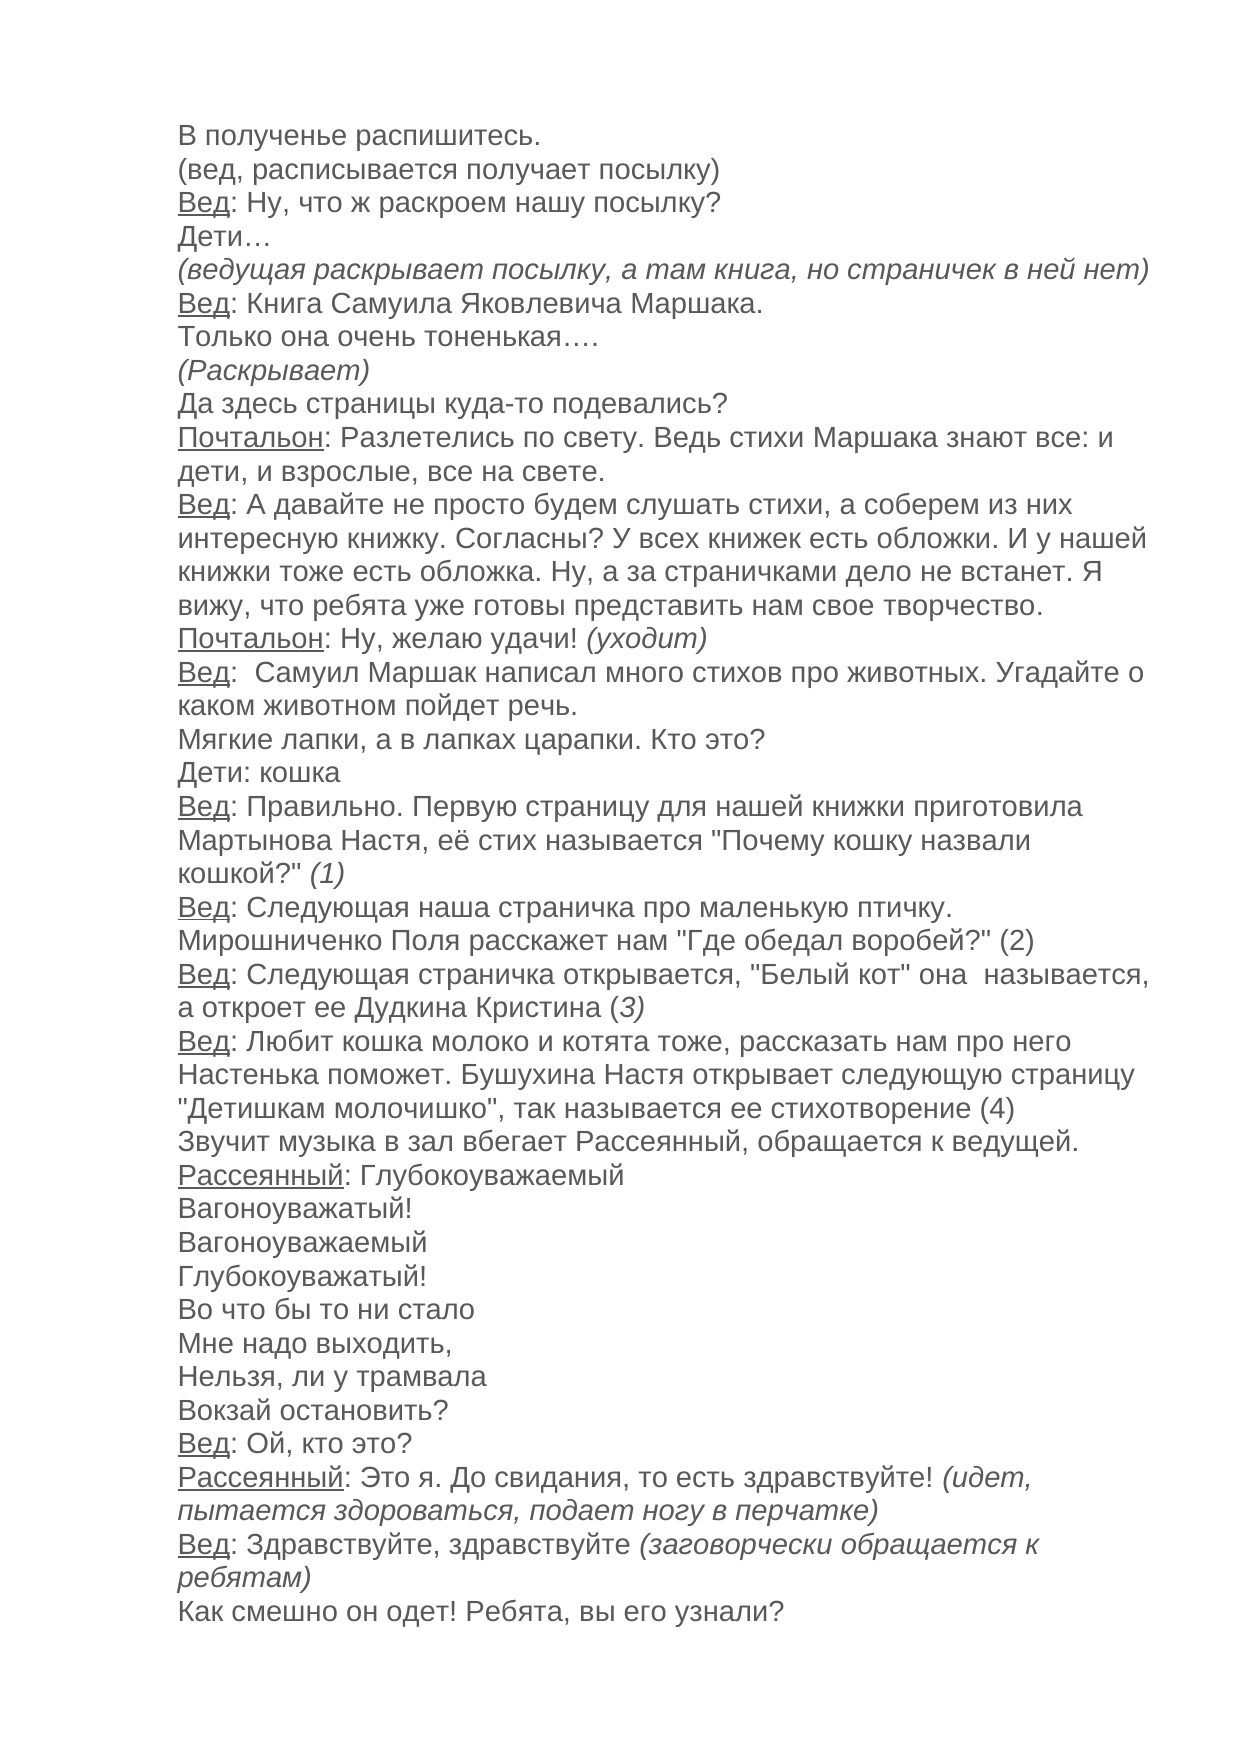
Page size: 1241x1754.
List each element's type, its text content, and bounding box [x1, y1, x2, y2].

text Вагоноуважаемый [177, 1225, 1152, 1258]
text Во что бы то ни стало [177, 1292, 1152, 1326]
text Мягкие лапки, а в лапках царапки. Кто это? [177, 722, 1152, 755]
text Мне надо выходить, [177, 1326, 1152, 1359]
text (Раскрывает) [177, 353, 1152, 386]
text Рассеянный: Глубокоуважаемый [177, 1158, 1152, 1191]
text Нельзя, ли у трамвала [177, 1359, 1152, 1393]
text Вокзай остановить? [177, 1393, 1152, 1426]
text Вед: Следующая страничка открывается, "Белый кот" она называется, а откроет ее Дудкина Кристина (3) [177, 957, 1152, 1024]
text Вед: Книга Самуила Яковлевича Маршака. [177, 286, 1152, 319]
text Только она очень тоненькая…. [177, 319, 1152, 353]
text Почтальон: Разлетелись по свету. Ведь стихи Маршака знают все: и дети, и взрослые, все на свете. [177, 420, 1152, 487]
text Вед: А давайте не просто будем слушать стихи, а соберем из них интересную книжку. Согласны? У всех книжек есть обложки. И у нашей книжки тоже есть обложка. Ну, а за страничками дело не встанет. Я вижу, что ребята уже готовы представить нам свое творчество. [177, 487, 1152, 621]
text Как смешно он одет! Ребята, вы его узнали? [177, 1594, 1152, 1627]
text Вед: Ну, что ж раскроем нашу посылку? [177, 185, 1152, 219]
text Да здесь страницы куда-то подевались? [177, 386, 1152, 420]
text Звучит музыка в зал вбегает Рассеянный, обращается к ведущей. [177, 1124, 1152, 1158]
text Вед: Самуил Маршак написал много стихов про животных. Угадайте о каком животном пойдет речь. [177, 655, 1152, 722]
text Почтальон: Ну, желаю удачи! (уходит) [177, 621, 1152, 655]
text Вед: Здравствуйте, здравствуйте (заговорчески обращается к ребятам) [177, 1527, 1152, 1594]
text Вагоноуважатый! [177, 1191, 1152, 1225]
text Вед: Любит кошка молоко и котята тоже, рассказать нам про него Настенька поможет. Бушухина Настя открывает следующую страницу "Детишкам молочишко", так называется ее стихотворение (4) [177, 1024, 1152, 1124]
text Глубокоуважатый! [177, 1258, 1152, 1292]
text Мартынова Настя, её стих называется "Почему кошку назвали кошкой?" (1) [177, 822, 1152, 889]
text Дети: кошка [177, 755, 1152, 789]
text (ведущая раскрывает посылку, а там книга, но страничек в ней нет) [177, 252, 1152, 286]
text (вед, расписывается получает посылку) [177, 152, 1152, 185]
text Рассеянный: Это я. До свидания, то есть здравствуйте! (идет, пытается здороваться, подает ногу в перчатке) [177, 1460, 1152, 1527]
text Дети… [177, 219, 1152, 252]
text Вед: Следующая наша страничка про маленькую птичку. Мирошниченко Поля расскажет нам "Где обедал воробей?" (2) [177, 889, 1152, 957]
text Вед: Ой, кто это? [177, 1426, 1152, 1460]
text В полученье распишитесь. [177, 118, 1152, 152]
text Вед: Правильно. Первую страницу для нашей книжки приготовила [177, 789, 1152, 822]
